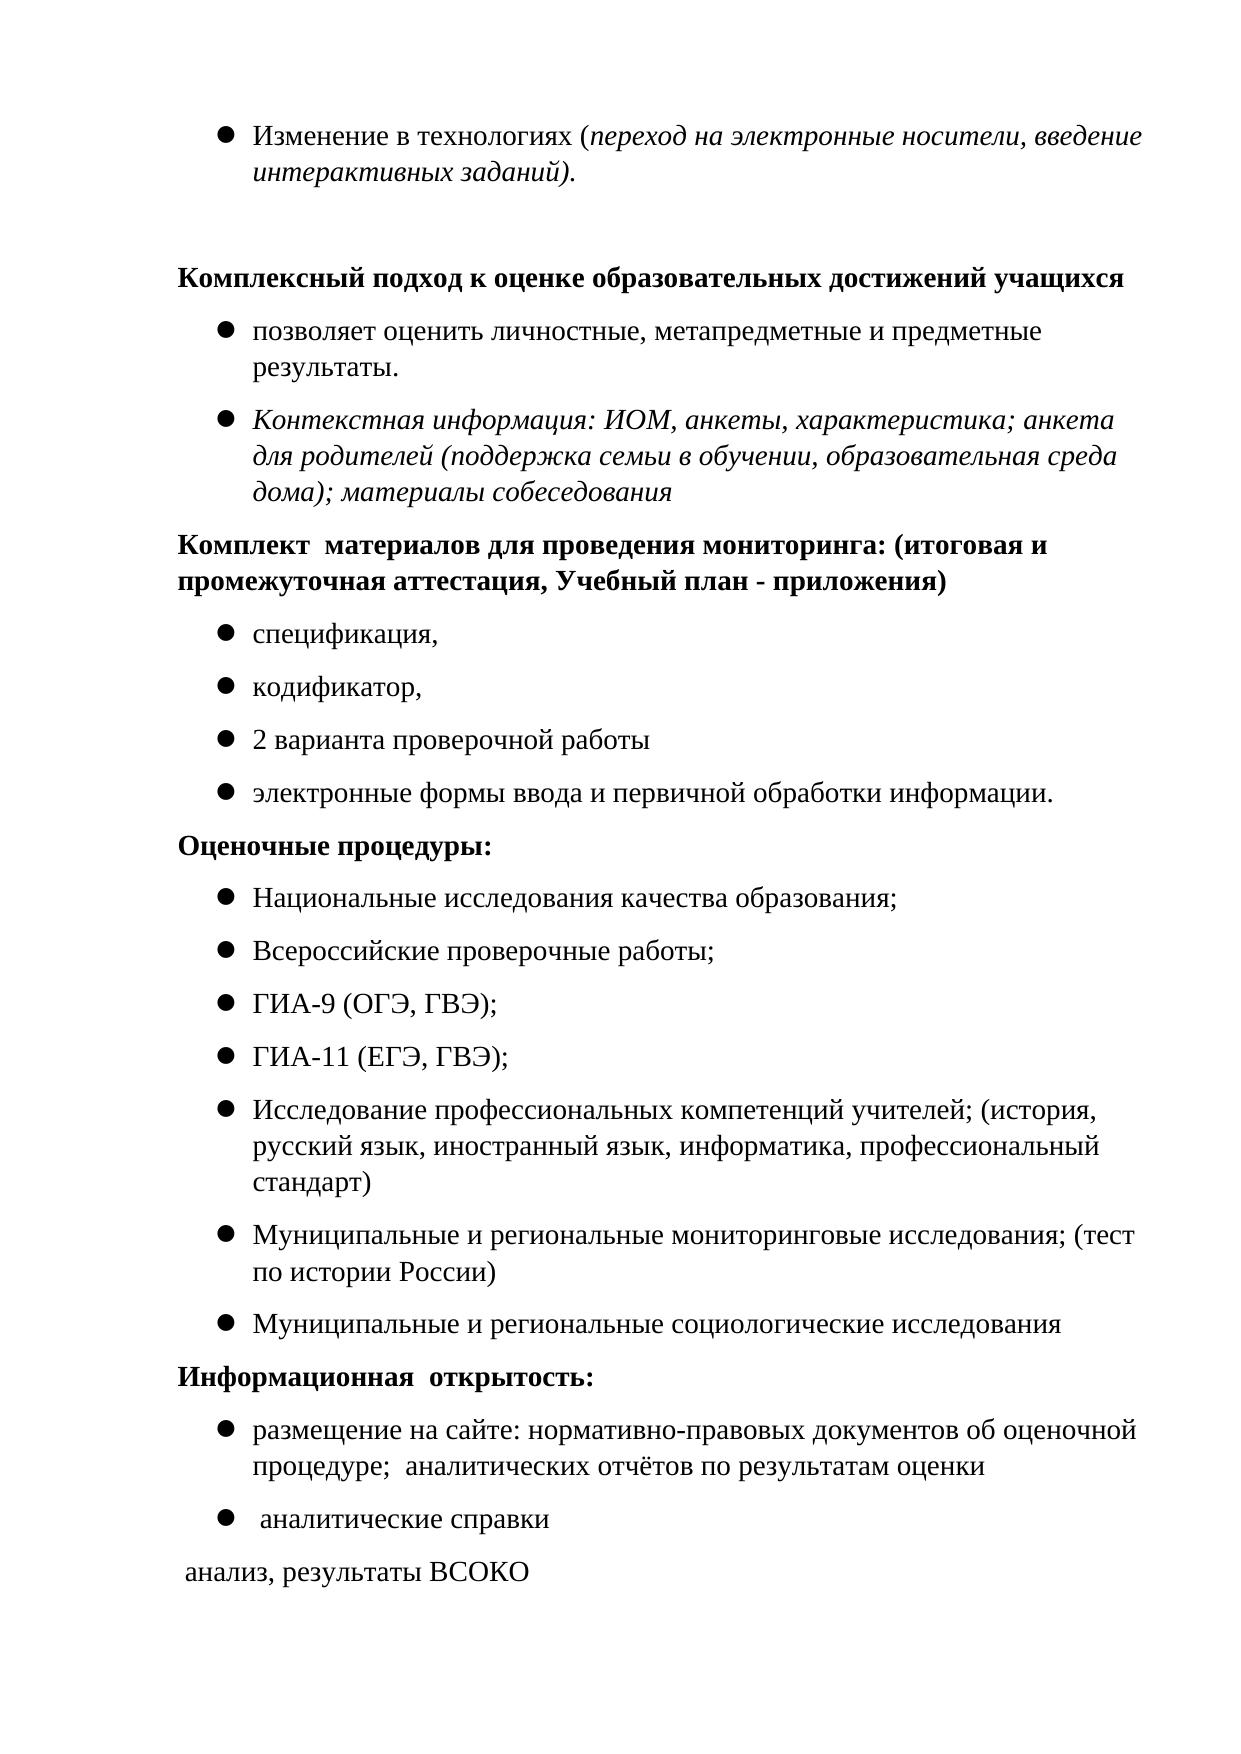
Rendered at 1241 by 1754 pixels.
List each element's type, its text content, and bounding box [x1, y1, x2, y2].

list электронные формы ввода и первичной обработки информации. [215, 775, 1152, 808]
list 2 варианта проверочной работы [215, 722, 1152, 756]
list размещение на сайте: нормативно-правовых документов об оценочной процедуре; аналитических отчётов по результатам оценки [215, 1412, 1152, 1482]
list Муниципальные и региональные социологические исследования [215, 1306, 1152, 1340]
list ГИА-9 (ОГЭ, ГВЭ); [215, 986, 1152, 1020]
list ГИА-11 (ЕГЭ, ГВЭ); [215, 1039, 1152, 1073]
list Национальные исследования качества образования; [215, 881, 1152, 914]
text анализ, результаты ВСОКО [177, 1554, 1152, 1588]
list Исследование профессиональных компетенций учителей; (история, русский язык, иностранный язык, информатика, профессиональный стандарт) [215, 1092, 1152, 1198]
list Изменение в технологиях (переход на электронные носители, введение интерактивных заданий). [215, 118, 1152, 188]
list позволяет оценить личностные, метапредметные и предметные результаты. [215, 313, 1152, 383]
list аналитические справки [215, 1501, 1152, 1535]
list Контекстная информация: ИОМ, анкеты, характеристика; анкета для родителей (поддержка семьи в обучении, образовательная среда дома); материалы собеседования [215, 402, 1152, 508]
list кодификатор, [215, 669, 1152, 703]
list Всероссийские проверочные работы; [215, 933, 1152, 967]
text Комплексный подход к оценке образовательных достижений учащихся [177, 260, 1152, 293]
text Комплект материалов для проведения мониторинга: (итоговая и промежуточная аттестация, Учебный план - приложения) [177, 527, 1152, 597]
list спецификация, [215, 616, 1152, 650]
text Информационная открытость: [177, 1359, 1152, 1393]
text Оценочные процедуры: [177, 828, 1152, 861]
list Муниципальные и региональные мониторинговые исследования; (тест по истории России) [215, 1217, 1152, 1287]
